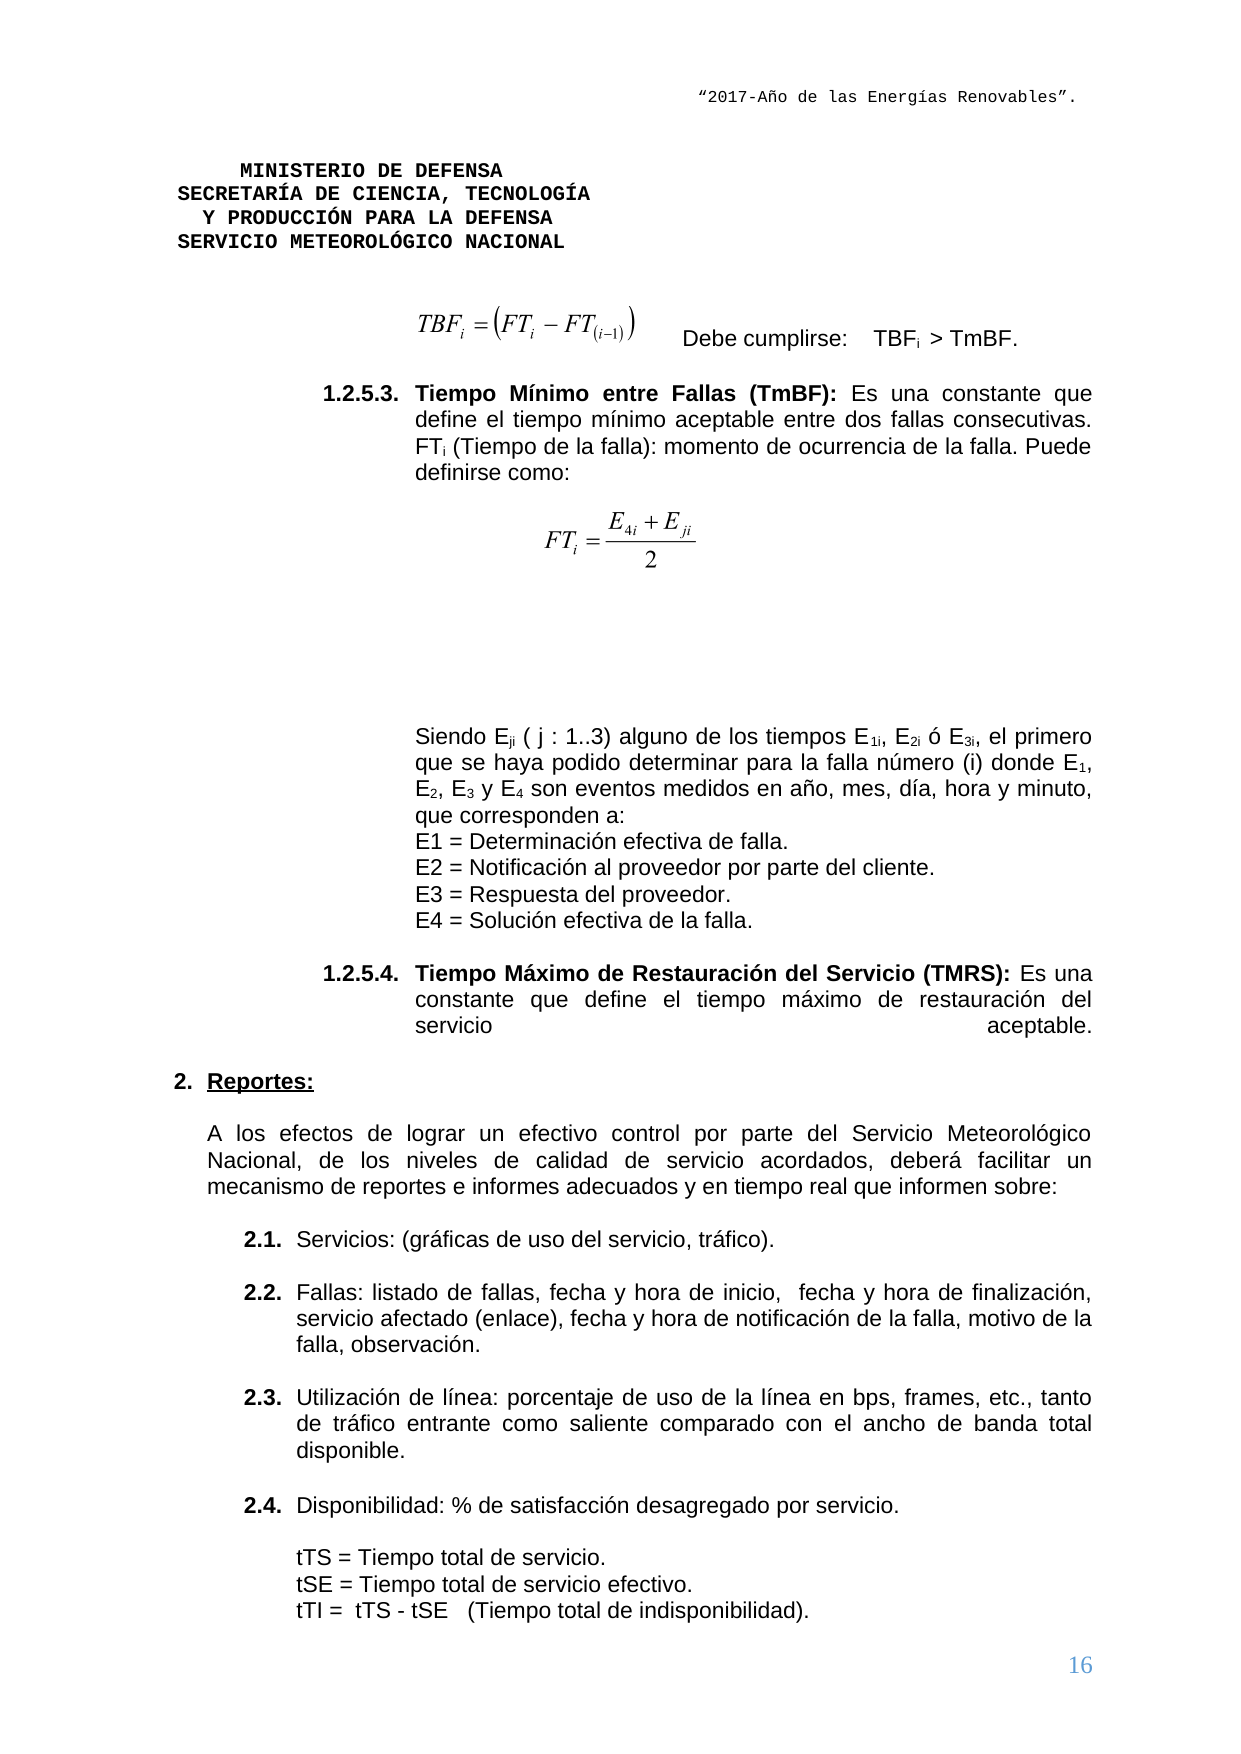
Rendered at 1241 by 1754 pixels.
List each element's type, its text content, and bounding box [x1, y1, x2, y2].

text E4 = Solución efectiva de la falla. [415, 907, 1092, 933]
text tSE = Tiempo total de servicio efectivo. [296, 1571, 1092, 1597]
text E1 = Determinación efectiva de falla. [415, 828, 1092, 854]
list Servicios: (gráficas de uso del servicio, tráfico). [282, 1226, 1092, 1252]
text tTS = Tiempo total de servicio. [296, 1518, 1092, 1571]
list Utilización de línea: porcentaje de uso de la línea en bps, frames, etc., tanto de tráfico entrante como saliente comparado con el ancho de banda total disponible. [282, 1384, 1092, 1492]
text E3 = Respuesta del proveedor. [415, 881, 1092, 907]
text E2 = Notificación al proveedor por parte del cliente. [415, 854, 1092, 881]
text tTI = tTS - tSE (Tiempo total de indisponibilidad). [296, 1597, 1092, 1623]
list Tiempo Mínimo entre Fallas (TmBF): Es una constante que define el tiempo mínimo aceptable entre dos fallas consecutivas. FTi (Tiempo de la falla): momento de ocurrencia de la falla. Puede definirse como: [399, 380, 1092, 485]
list Disponibilidad: % de satisfacción desagregado por servicio. [282, 1492, 1092, 1518]
list Tiempo Máximo de Restauración del Servicio (TMRS): Es una constante que define el tiempo máximo de restauración del servicio aceptable. [399, 960, 1092, 1068]
list Fallas: listado de fallas, fecha y hora de inicio, fecha y hora de finalización, servicio afectado (enlace), fecha y hora de notificación de la falla, motivo de la falla, observación. [282, 1278, 1092, 1357]
picture [414, 306, 638, 347]
text Siendo Eji ( j : 1..3) alguno de los tiempos E1i, E2i ó E3i, el primero que se haya podido determinar para la falla número (i) donde E1, E2, E3 y E4 son eventos medidos en año, mes, día, hora y minuto, que corresponden a: [415, 485, 1092, 828]
picture [541, 504, 700, 573]
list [399, 307, 1092, 380]
list Reportes: A los efectos de lograr un efectivo control por parte del Servicio Meteorológico Nacional, de los niveles de calidad de servicio acordados, deberá facilitar un mecanismo de reportes e informes adecuados y en tiempo real que informen sobre: [193, 1068, 1092, 1199]
